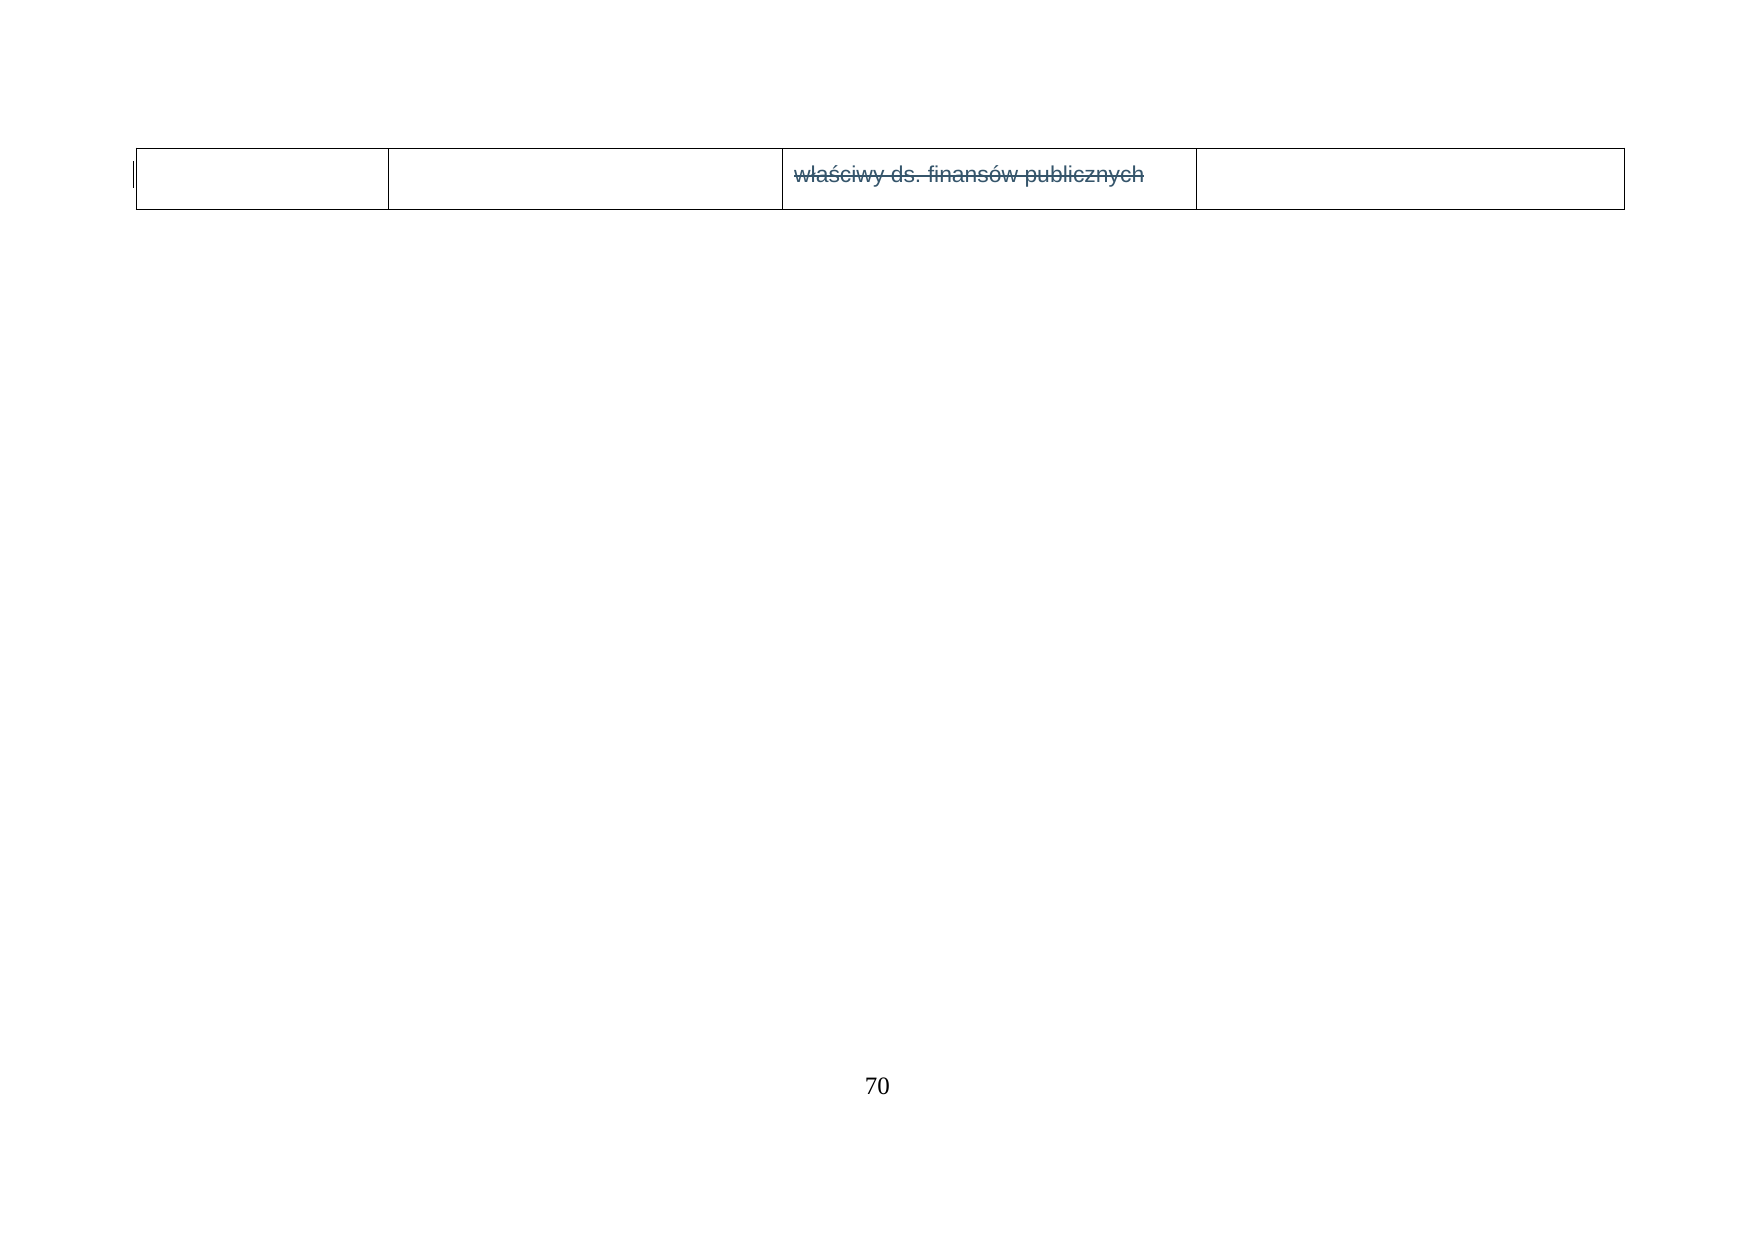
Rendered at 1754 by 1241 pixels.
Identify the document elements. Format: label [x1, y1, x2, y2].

table_cell [783, 149, 1196, 209]
table_cell [137, 149, 388, 209]
table_cell [389, 149, 782, 209]
table_cell [1197, 149, 1624, 209]
